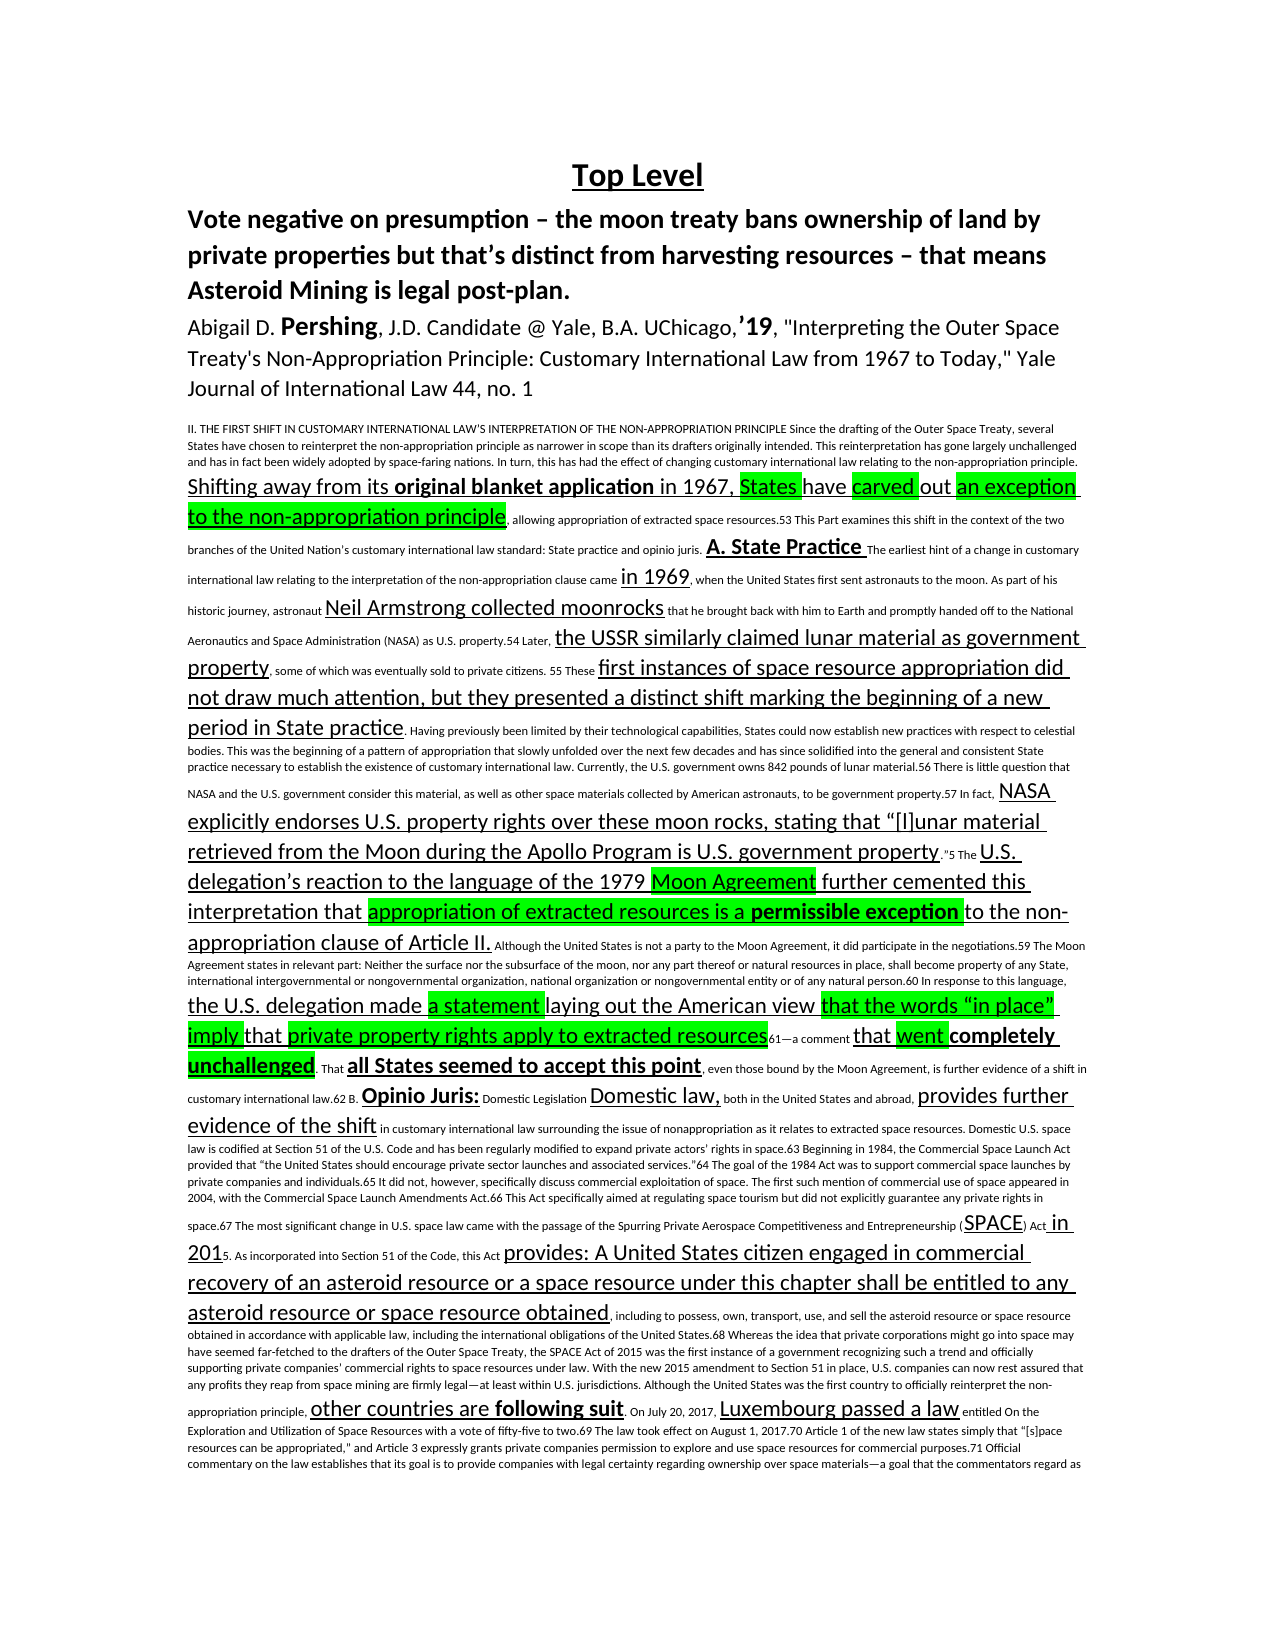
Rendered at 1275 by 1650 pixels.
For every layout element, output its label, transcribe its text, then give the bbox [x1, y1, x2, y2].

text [187, 421, 1087, 1472]
subtitle Top Level [187, 154, 1087, 195]
subtitle Vote negative on presumption – the moon treaty bans ownership of land by private properties but that’s distinct from harvesting resources – that means Asteroid Mining is legal post-plan. [187, 202, 1087, 307]
text Abigail D. Pershing, J.D. Candidate @ Yale, B.A. UChicago,’19, "Interpreting the Outer Space Treaty's Non-Appropriation Principle: Customary International Law from 1967 to Today," Yale Journal of International Law 44, no. 1 [187, 309, 1087, 403]
